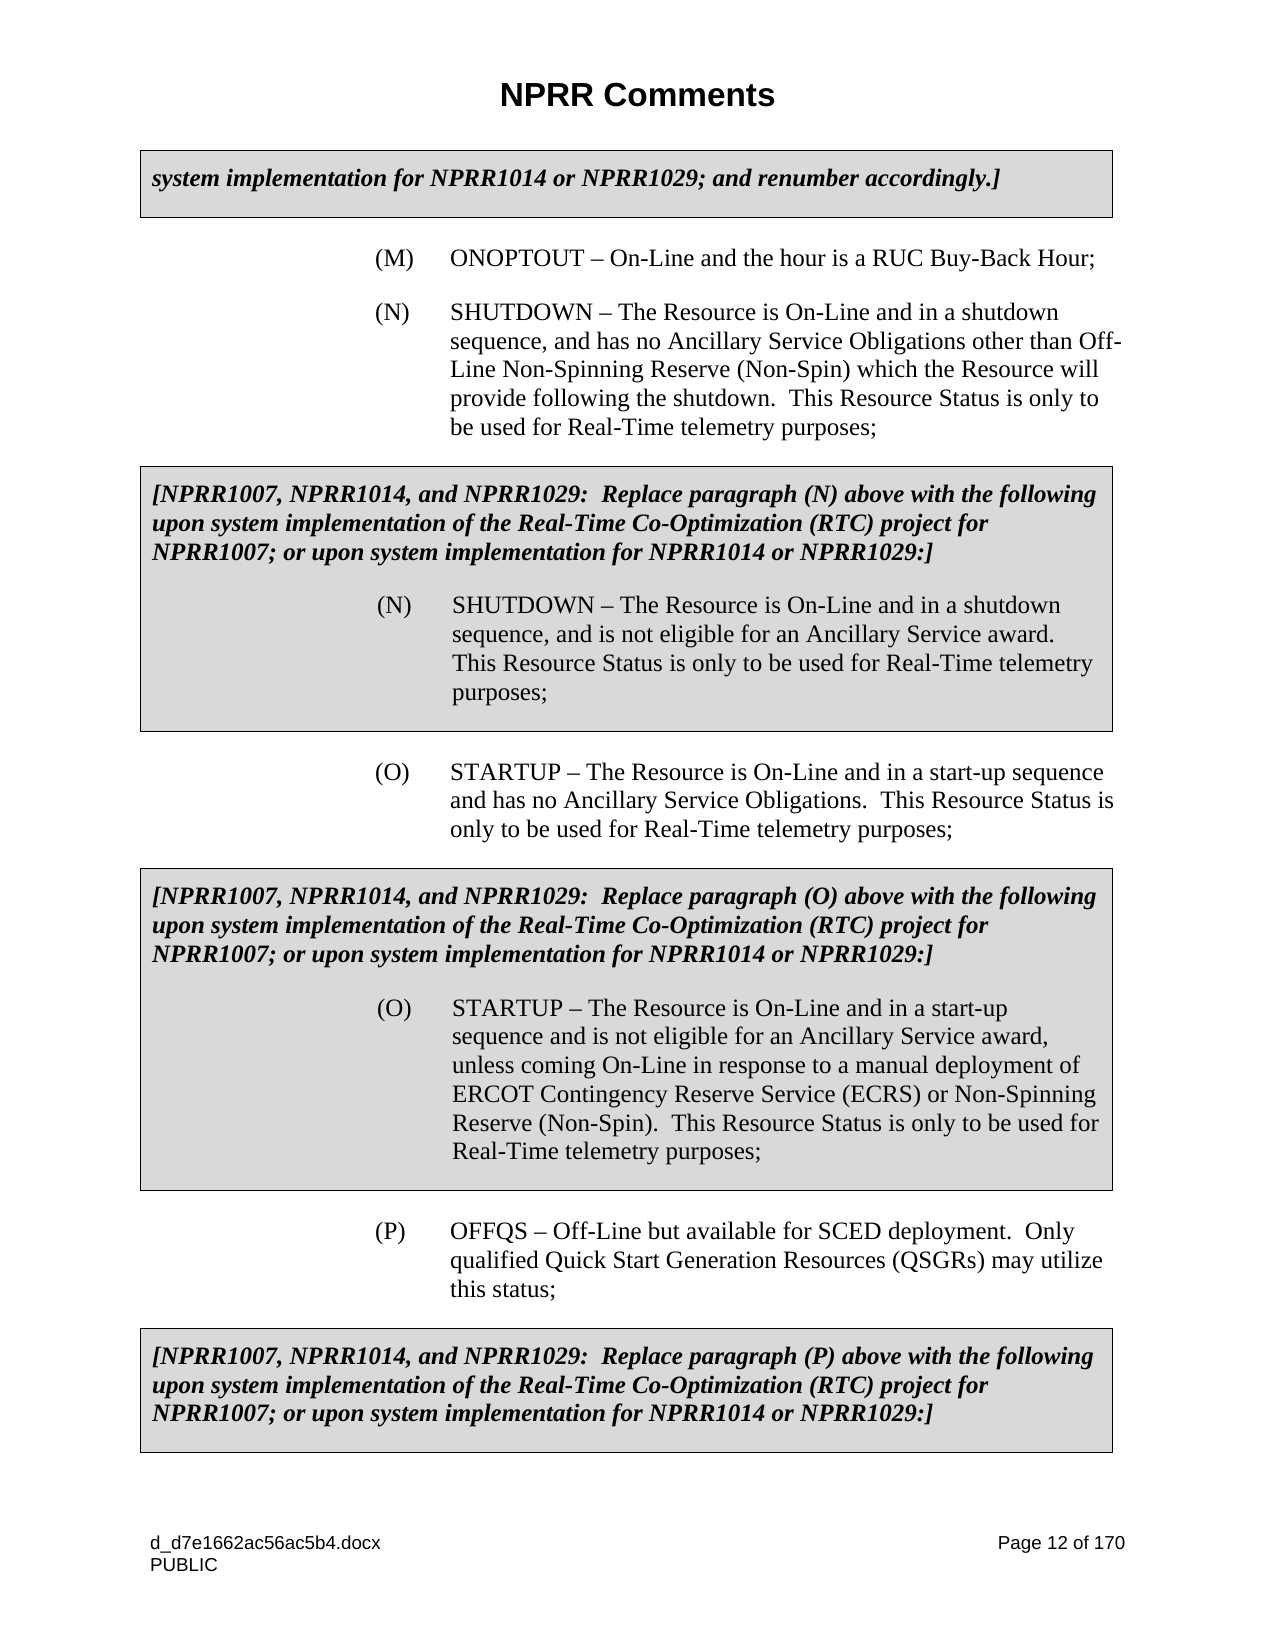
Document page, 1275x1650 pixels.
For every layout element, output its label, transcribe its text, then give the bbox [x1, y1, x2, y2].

text (P) OFFQS – Off-Line but available for SCED deployment. Only qualified Quick Start Generation Resources (QSGRs) may utilize this status; [375, 1216, 1125, 1302]
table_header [141, 1329, 1112, 1452]
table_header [141, 151, 1112, 217]
table_header [NPRR1007, NPRR1014, and NPRR1029: Replace paragraph (N) above with the following upon system implementation of the Real-Time Co-Optimization (RTC) project for NPRR1007; or upon system implementation for NPRR1014 or NPRR1029:] (N) SHUTDOWN – The Resource is On-Line and in a shutdown sequence, and is not eligible for an Ancillary Service award. This Resource Status is only to be used for Real-Time telemetry purposes; [141, 467, 1112, 731]
text (N) SHUTDOWN – The Resource is On-Line and in a shutdown sequence, and has no Ancillary Service Obligations other than Off-Line Non-Spinning Reserve (Non-Spin) which the Resource will provide following the shutdown. This Resource Status is only to be used for Real-Time telemetry purposes; [375, 297, 1125, 441]
text (O) STARTUP – The Resource is On-Line and in a start-up sequence and has no Ancillary Service Obligations. This Resource Status is only to be used for Real-Time telemetry purposes; [375, 757, 1125, 843]
text (M) ONOPTOUT – On-Line and the hour is a RUC Buy-Back Hour; [375, 243, 1125, 272]
table_header [NPRR1007, NPRR1014, and NPRR1029: Replace paragraph (O) above with the following upon system implementation of the Real-Time Co-Optimization (RTC) project for NPRR1007; or upon system implementation for NPRR1014 or NPRR1029:] (O) STARTUP – The Resource is On-Line and in a start-up sequence and is not eligible for an Ancillary Service award, unless coming On-Line in response to a manual deployment of ERCOT Contingency Reserve Service (ECRS) or Non-Spinning Reserve (Non-Spin). This Resource Status is only to be used for Real-Time telemetry purposes; [141, 869, 1112, 1190]
